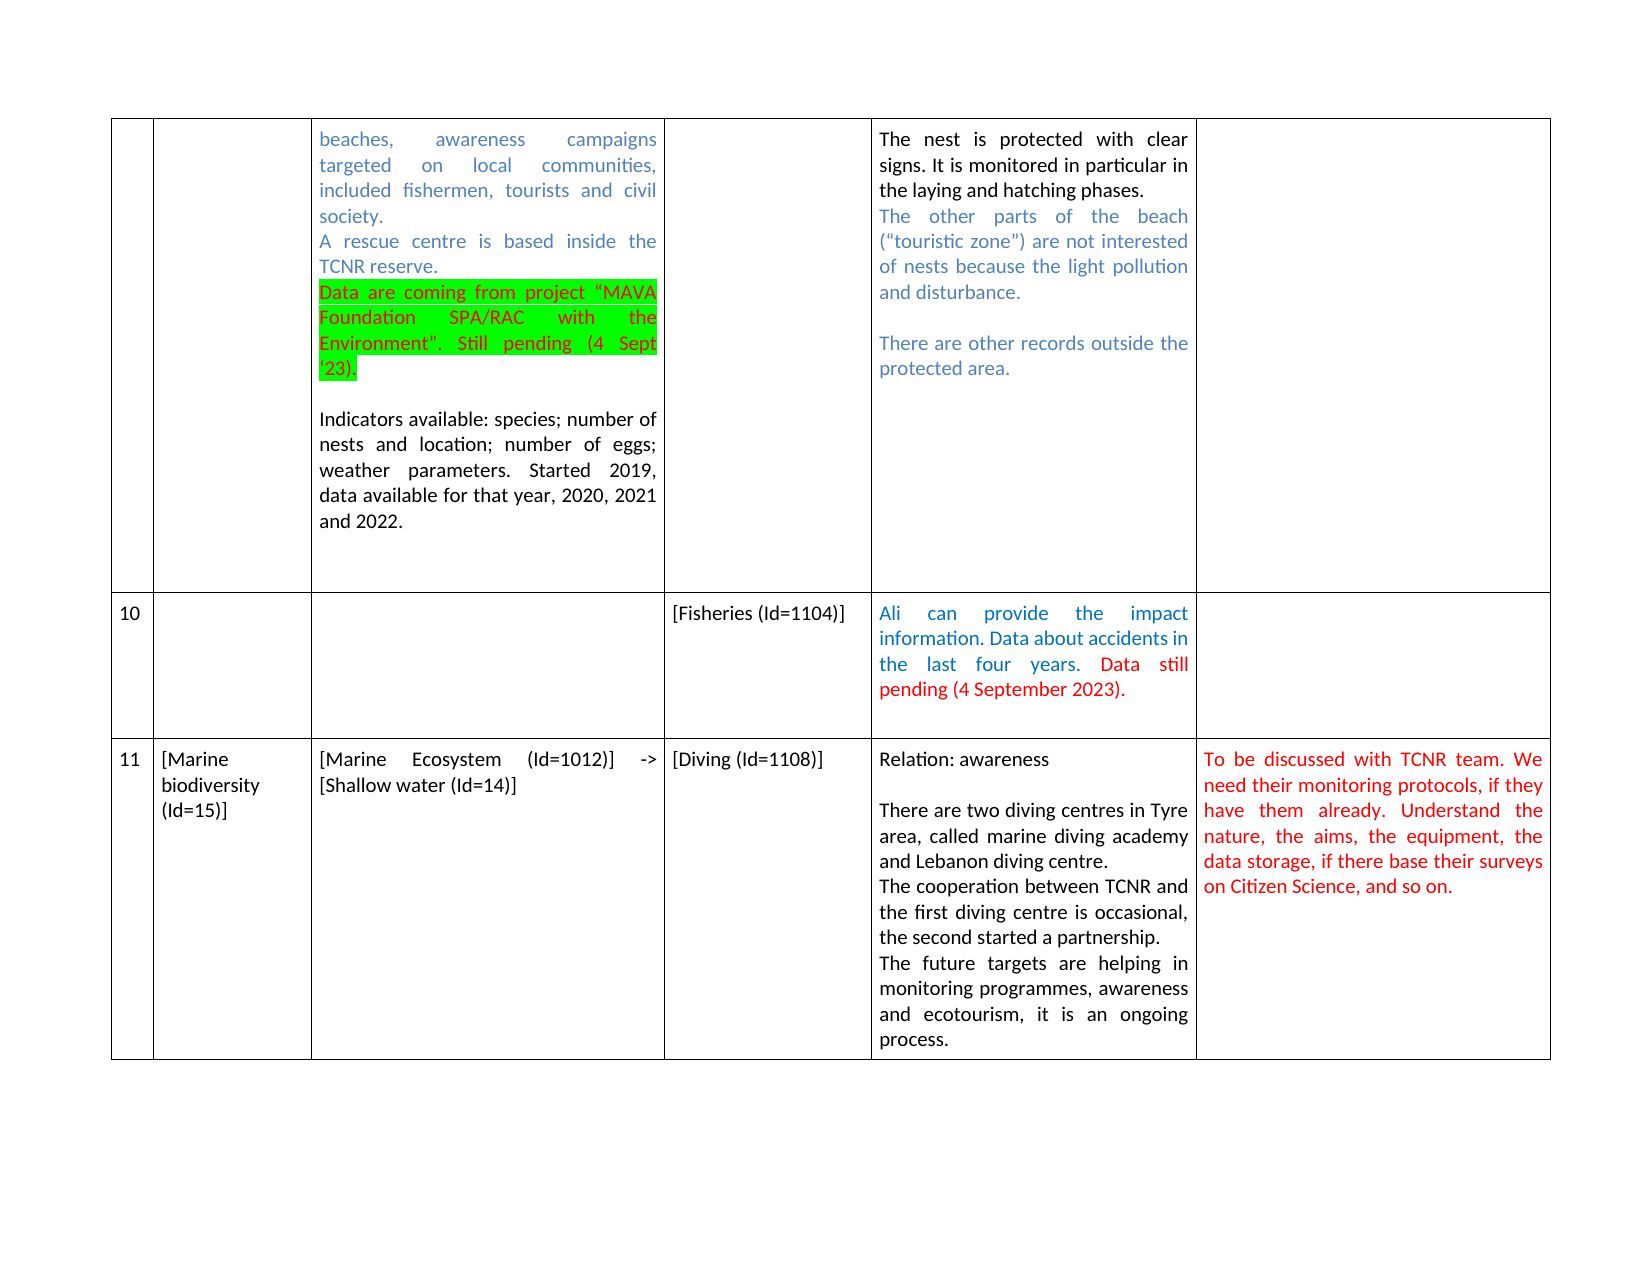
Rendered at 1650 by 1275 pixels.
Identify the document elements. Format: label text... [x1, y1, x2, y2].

table_cell [1197, 593, 1550, 738]
table_cell [Diving (Id=1108)] [665, 739, 871, 1059]
table_cell 11 [112, 739, 153, 1059]
table_cell [Fisheries (Id=1104)] [665, 593, 871, 738]
table_cell Relation: awareness There are two diving centres in Tyre area, called marine diving academy and Lebanon diving centre. The cooperation between TCNR and the first diving centre is occasional, the second started a partnership. The future targets are helping in monitoring programmes, awareness and ecotourism, it is an ongoing process. [872, 739, 1196, 1059]
table_cell [154, 593, 311, 738]
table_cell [154, 119, 311, 592]
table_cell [872, 119, 1196, 592]
table_cell [Marine biodiversity (Id=15)] [154, 739, 311, 1059]
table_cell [1197, 119, 1550, 592]
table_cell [1197, 739, 1550, 1059]
table_cell Ali can provide the impact information. Data about accidents in the last four years. Data still pending (4 September 2023). [872, 593, 1196, 738]
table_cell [312, 119, 664, 592]
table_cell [665, 119, 871, 592]
table_cell [Marine Ecosystem (Id=1012)] -> [Shallow water (Id=14)] [312, 739, 664, 1059]
table_cell 10 [112, 593, 153, 738]
table_cell [312, 593, 664, 738]
table_cell 9 [112, 119, 153, 592]
